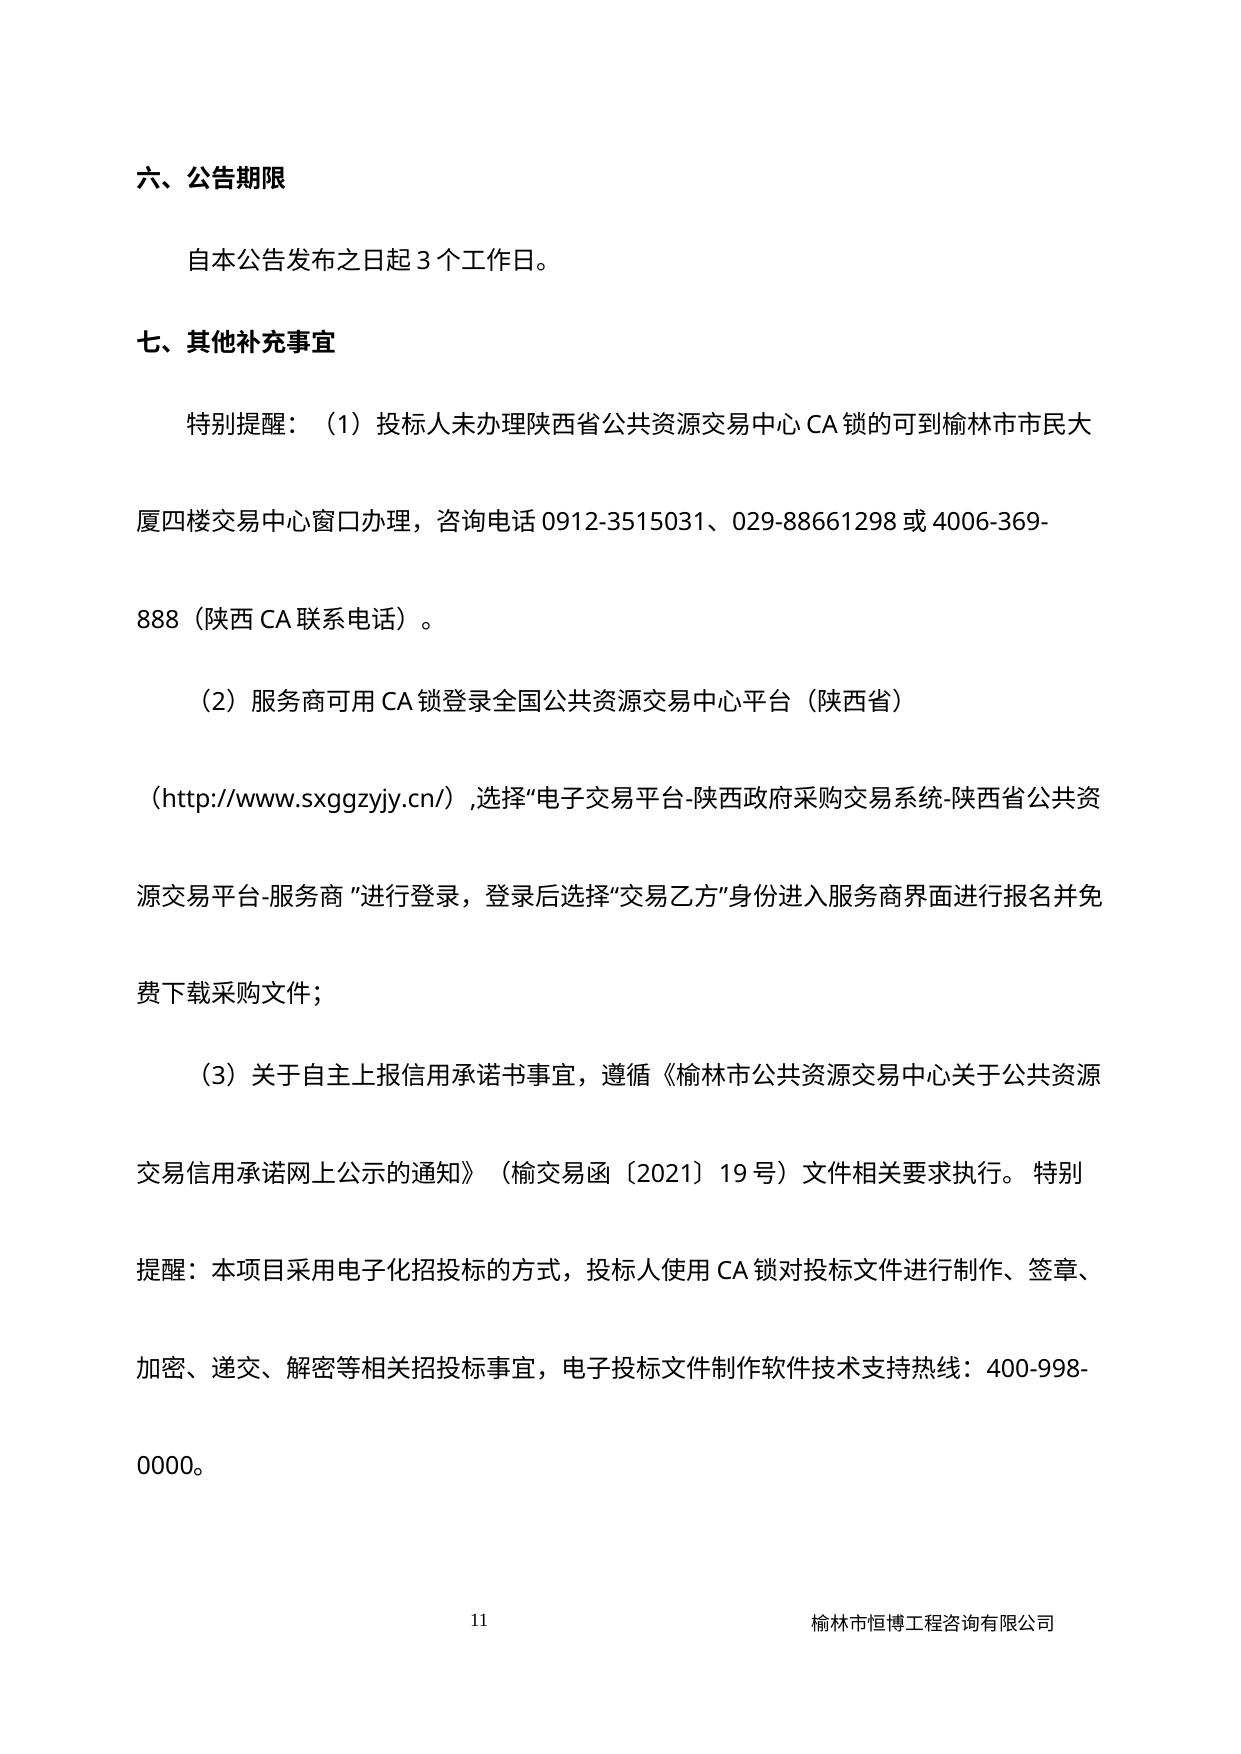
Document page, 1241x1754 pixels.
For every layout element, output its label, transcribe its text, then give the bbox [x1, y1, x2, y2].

text 六、公告期限 [136, 145, 1104, 210]
text 七、其他补充事宜 [136, 309, 1104, 374]
text 自本公告发布之日起3个工作日。 [136, 227, 1104, 292]
text 特别提醒：（1）投标人未办理陕西省公共资源交易中心CA锁的可到榆林市市民大厦四楼交易中心窗口办理，咨询电话0912-3515031、029-88661298或4006-369-888（陕西CA联系电话）。 [136, 391, 1104, 651]
text （2）服务商可用CA锁登录全国公共资源交易中心平台（陕西省） （http://www.sxggzyjy.cn/）,选择“电子交易平台-陕西政府采购交易系统-陕西省公共资源交易平台-服务商 ”进行登录，登录后选择“交易乙方”身份进入服务商界面进行报名并免费下载采购文件； [136, 668, 1104, 1026]
text （3）关于自主上报信用承诺书事宜，遵循《榆林市公共资源交易中心关于公共资源交易信用承诺网上公示的通知》（榆交易函〔2021〕19号）文件相关要求执行。 特别提醒：本项目采用电子化招投标的方式，投标人使用CA锁对投标文件进行制作、签章、加密、递交、解密等相关招投标事宜，电子投标文件制作软件技术支持热线：400-998-0000。 [136, 1042, 1104, 1497]
